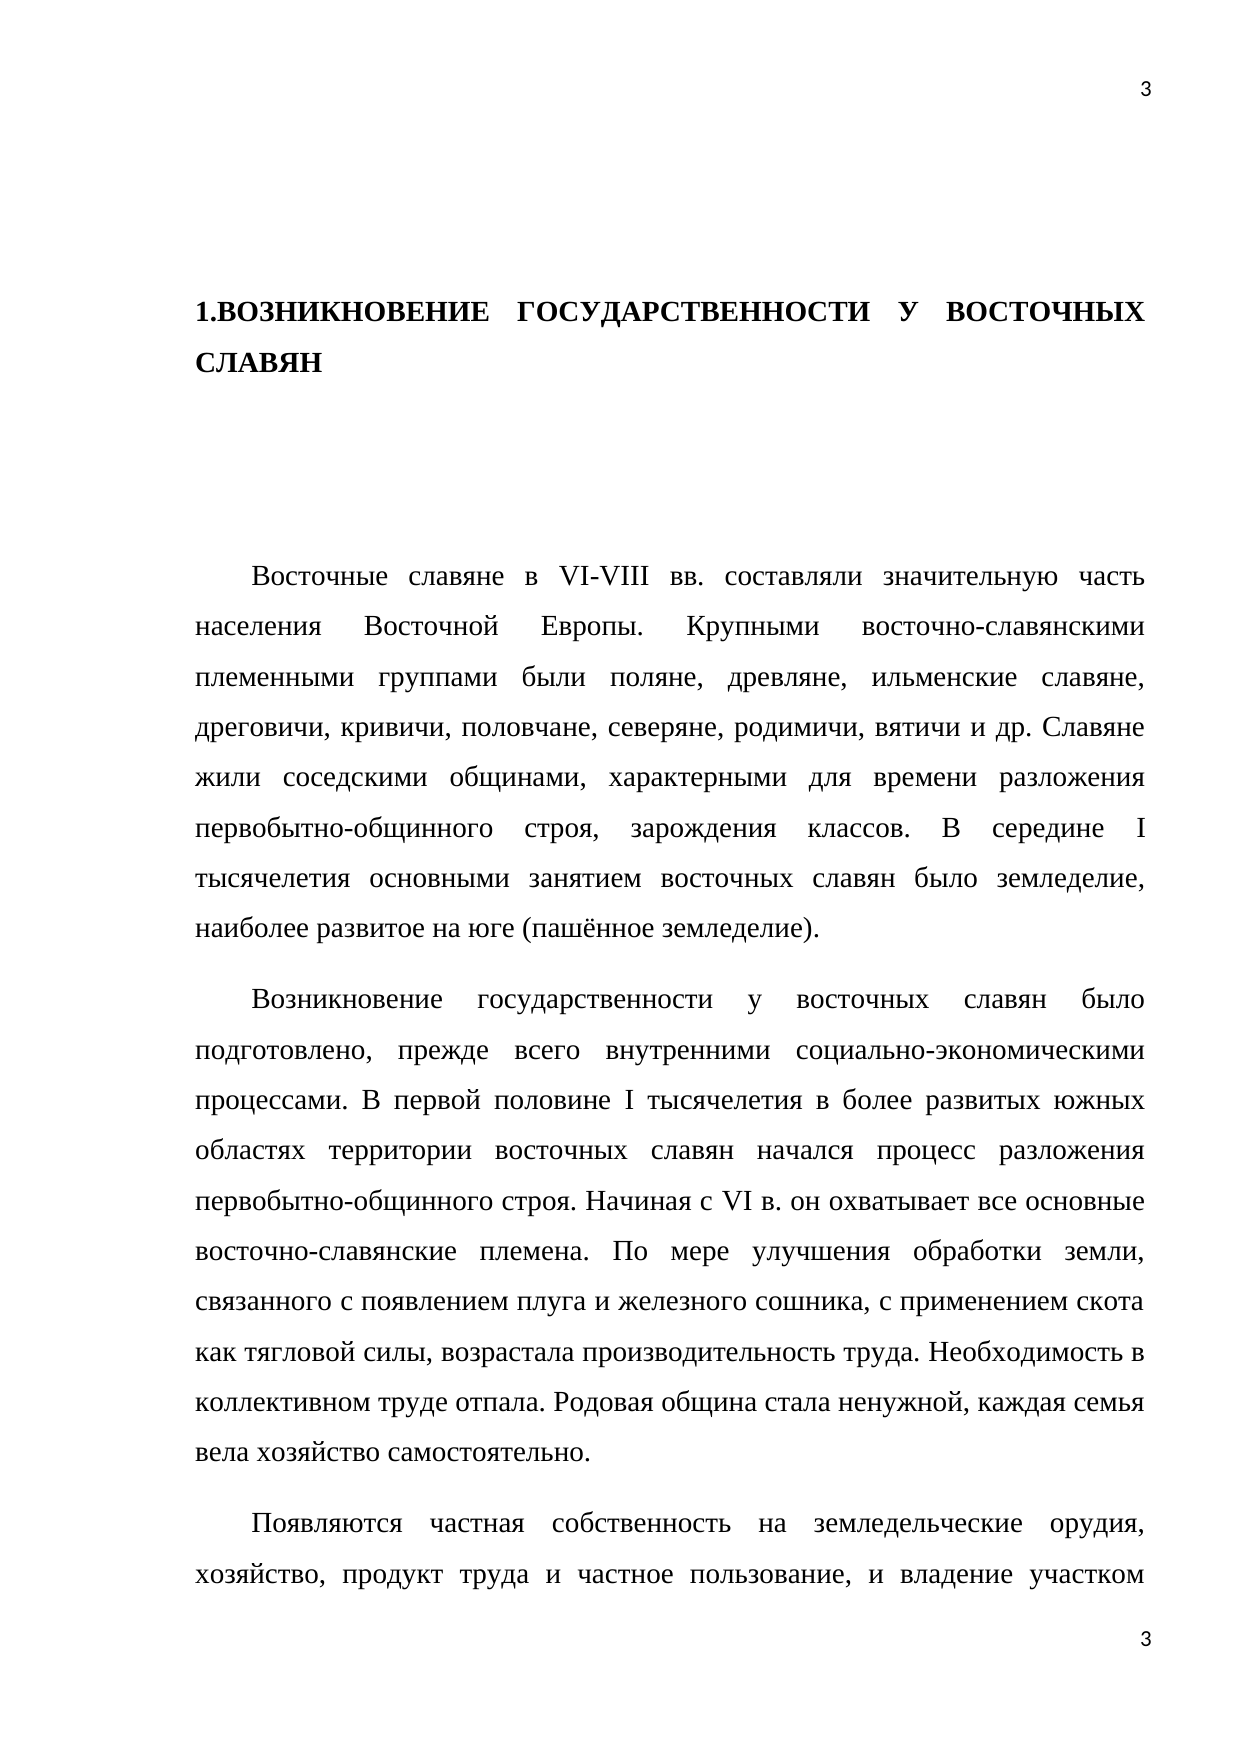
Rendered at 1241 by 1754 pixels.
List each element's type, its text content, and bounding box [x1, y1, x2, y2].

text Восточные славяне в VI-VIII вв. составляли значительную часть населения Восточной Европы. Крупными восточно-славянскими племенными группами были поляне, древляне, ильменские славяне, дреговичи, кривичи, половчане, северяне, родимичи, вятичи и др. Славяне жили соседскими общинами, характерными для времени разложения первобытно-общинного строя, зарождения классов. В середине I тысячелетия основными занятием восточных славян было земледелие, наиболее развитое на юге (пашённое земледелие). [195, 558, 1146, 944]
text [195, 1505, 1146, 1589]
text Возникновение государственности у восточных славян было подготовлено, прежде всего внутренними социально-экономическими процессами. В первой половине I тысячелетия в более развитых южных областях территории восточных славян начался процесс разложения первобытно-общинного строя. Начиная с VI в. он охватывает все основные восточно-славянские племена. По мере улучшения обработки земли, связанного с появлением плуга и железного сошника, с применением скота как тягловой силы, возрастала производительность труда. Необходимость в коллективном труде отпала. Родовая община стала ненужной, каждая семья вела хозяйство самостоятельно. [195, 981, 1146, 1468]
text 1.ВОЗНИКНОВЕНИЕ ГОСУДАРСТВЕННОСТИ У ВОСТОЧНЫХ СЛАВЯН [195, 294, 1146, 378]
